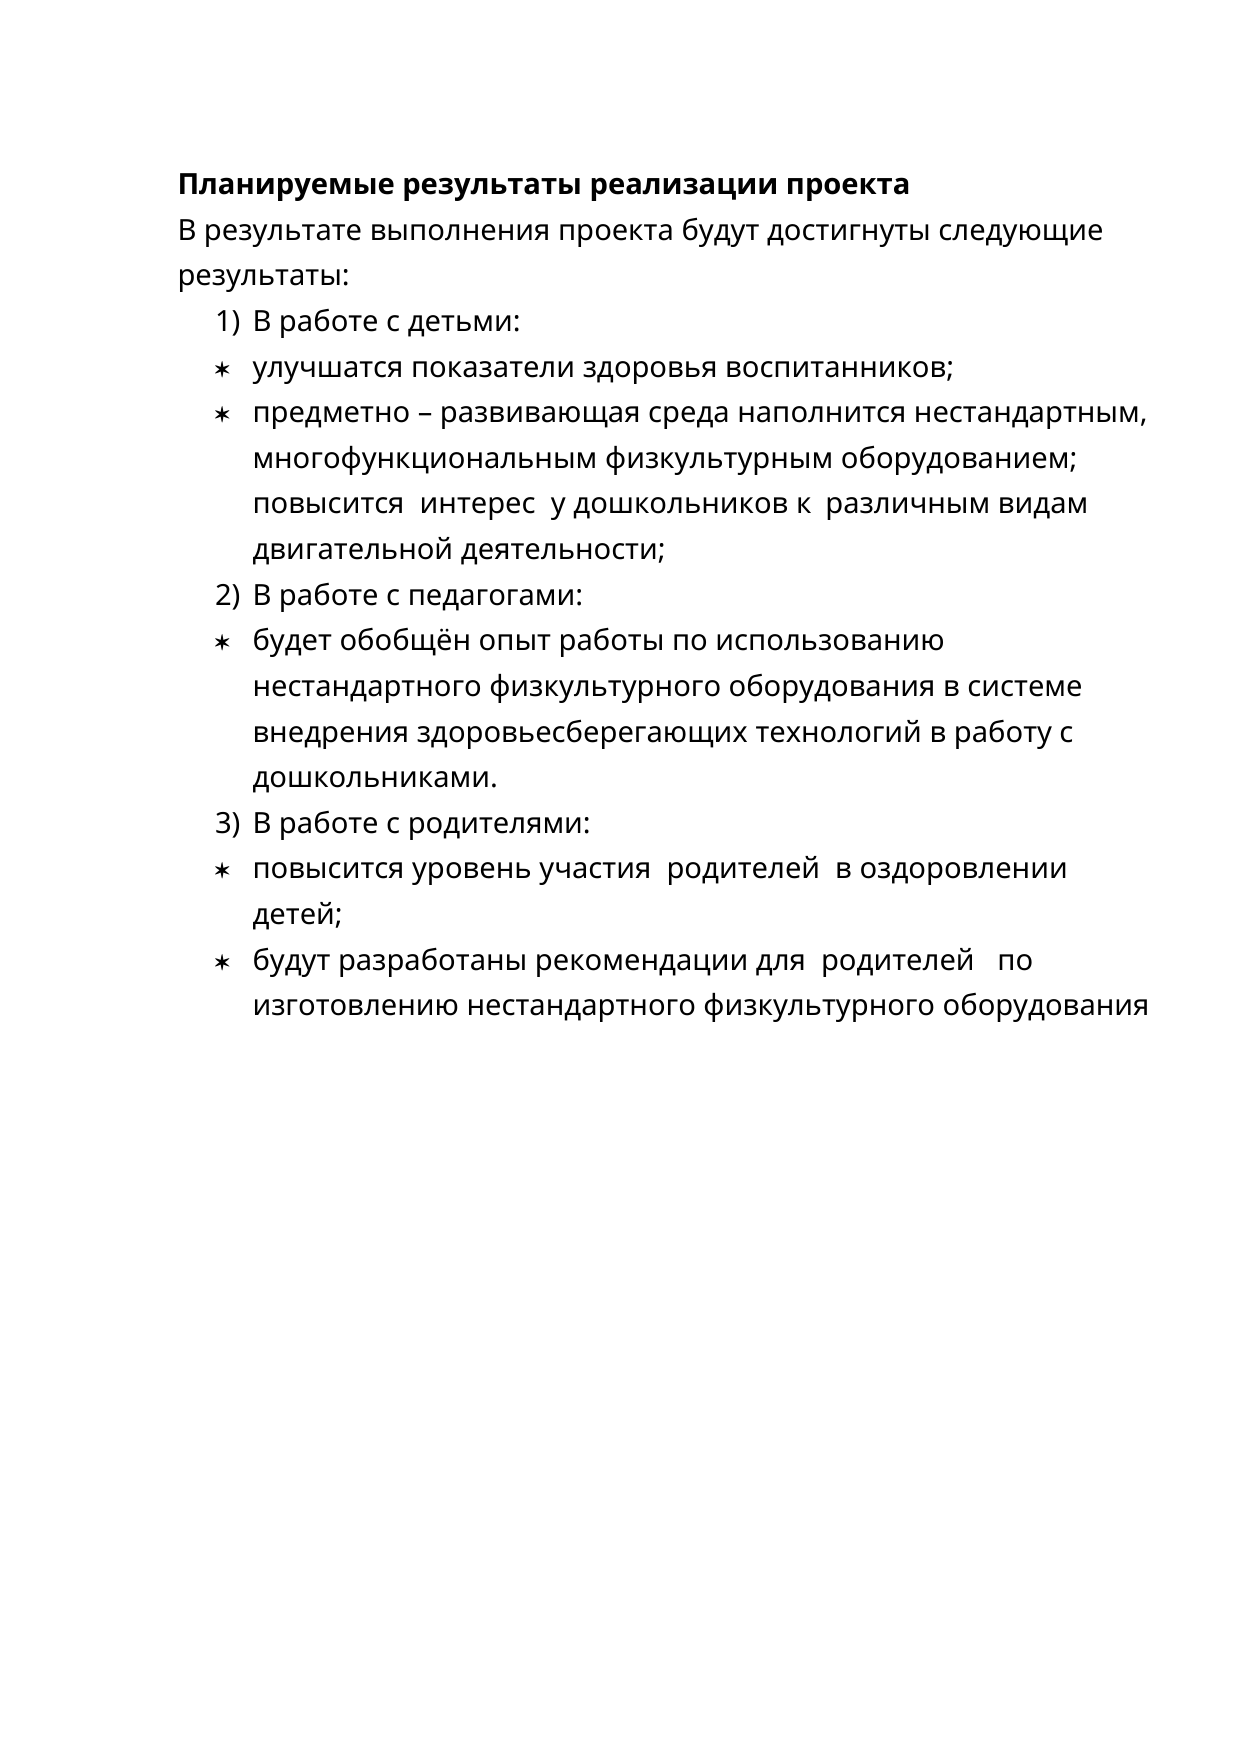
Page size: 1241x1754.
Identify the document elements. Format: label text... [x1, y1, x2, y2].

text повысится интерес у дошкольников к различным видам двигательной деятельности; [252, 483, 1152, 568]
text Планируемые результаты реализации проекта [177, 163, 1152, 203]
list будет обобщён опыт работы по использованию нестандартного физкультурного оборудования в системе внедрения здоровьесберегающих технологий в работу с дошкольниками. [215, 620, 1152, 796]
list В работе с детьми: [215, 300, 1152, 340]
list В работе с педагогами: [215, 574, 1152, 614]
list улучшатся показатели здоровья воспитанников; [215, 346, 1152, 386]
list В работе с родителями: [215, 802, 1152, 842]
list повысится уровень участия родителей в оздоровлении детей; [215, 848, 1152, 933]
list будут разработаны рекомендации для родителей по изготовлению нестандартного физкультурного оборудования [215, 939, 1152, 1024]
text В результате выполнения проекта будут достигнуты следующие результаты: [177, 209, 1152, 294]
list предметно – развивающая среда наполнится нестандартным, многофункциональным физкультурным оборудованием; [215, 392, 1152, 477]
